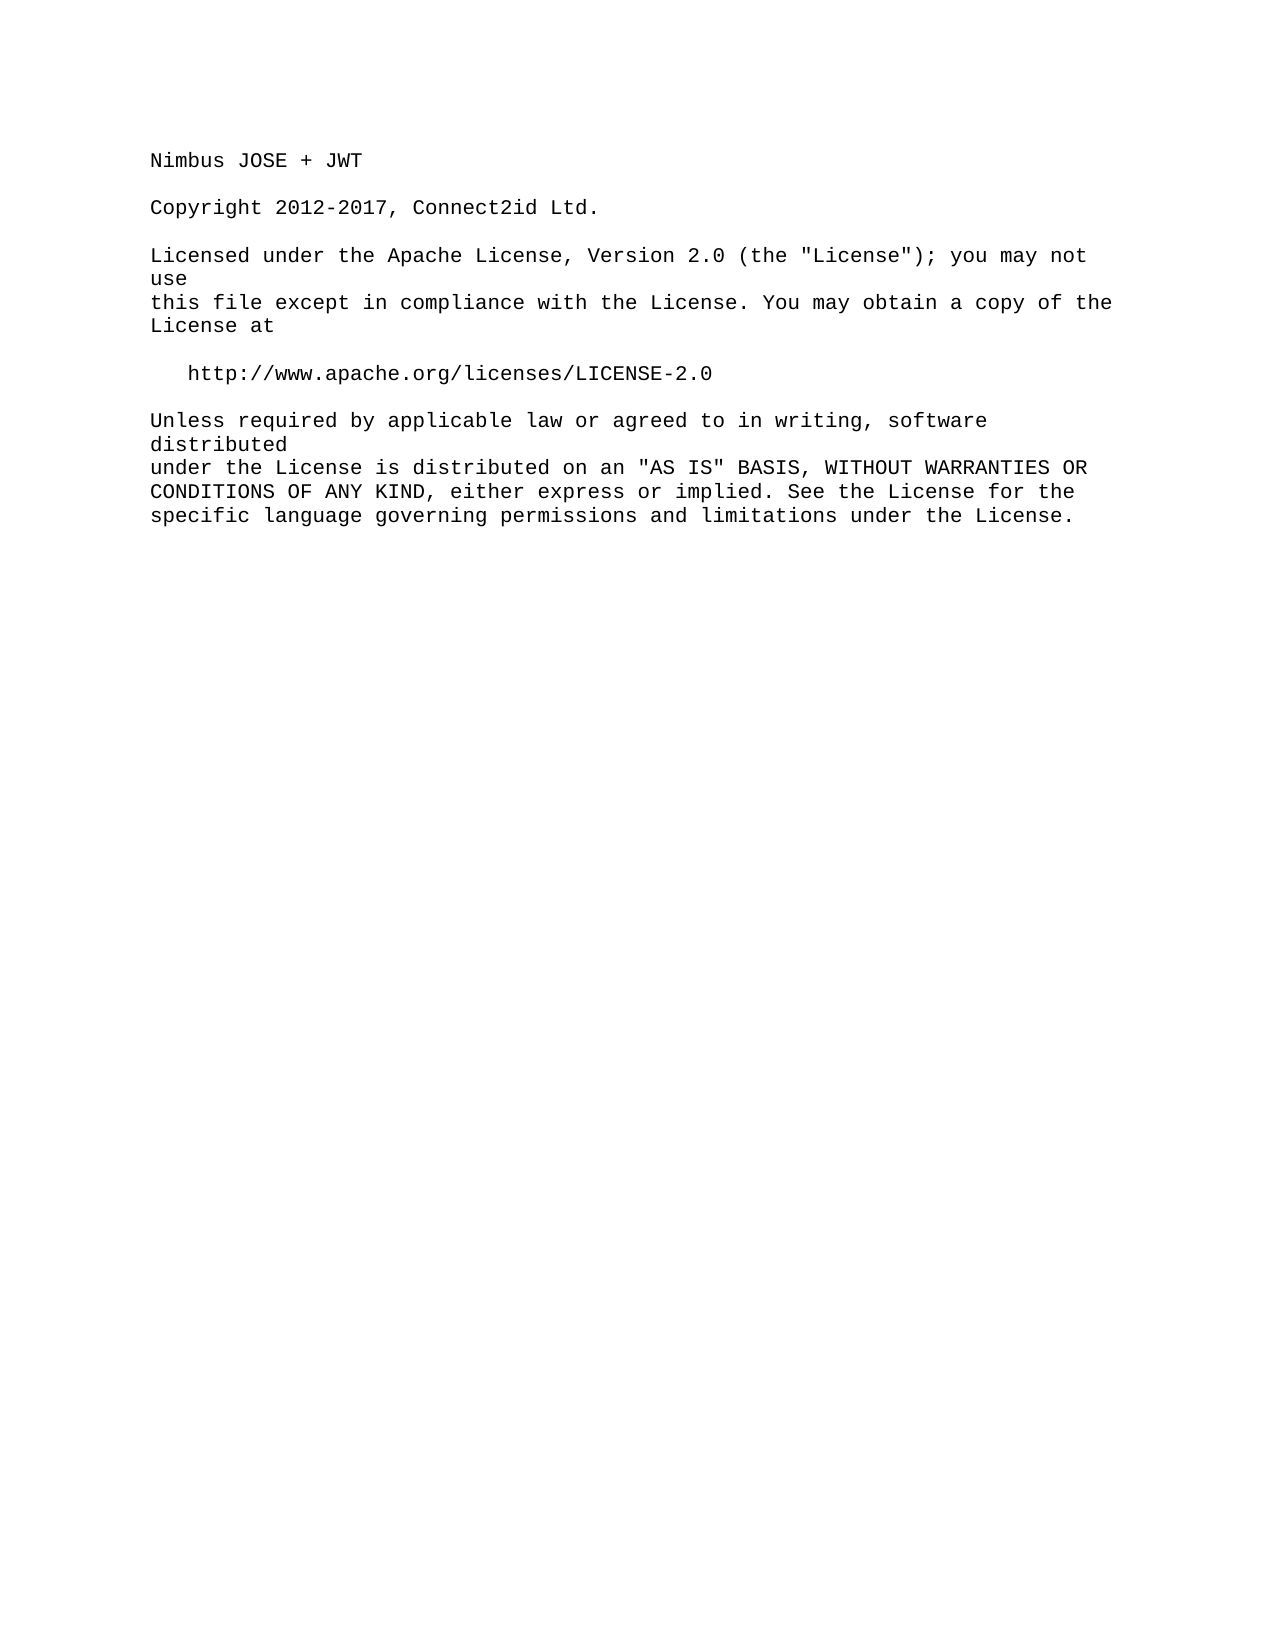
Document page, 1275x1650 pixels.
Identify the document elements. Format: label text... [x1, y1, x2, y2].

text License at [150, 316, 1125, 339]
text this file except in compliance with the License. You may obtain a copy of the [150, 292, 1125, 316]
text Licensed under the Apache License, Version 2.0 (the "License"); you may not use [150, 244, 1125, 292]
text http://www.apache.org/licenses/LICENSE-2.0 [150, 363, 1125, 386]
text CONDITIONS OF ANY KIND, either express or implied. See the License for the [150, 481, 1125, 505]
text specific language governing permissions and limitations under the License. [150, 505, 1125, 528]
text Nimbus JOSE + JWT [150, 150, 1125, 174]
text Copyright 2012-2017, Connect2id Ltd. [150, 197, 1125, 221]
text Unless required by applicable law or agreed to in writing, software distributed [150, 410, 1125, 457]
text under the License is distributed on an "AS IS" BASIS, WITHOUT WARRANTIES OR [150, 457, 1125, 481]
